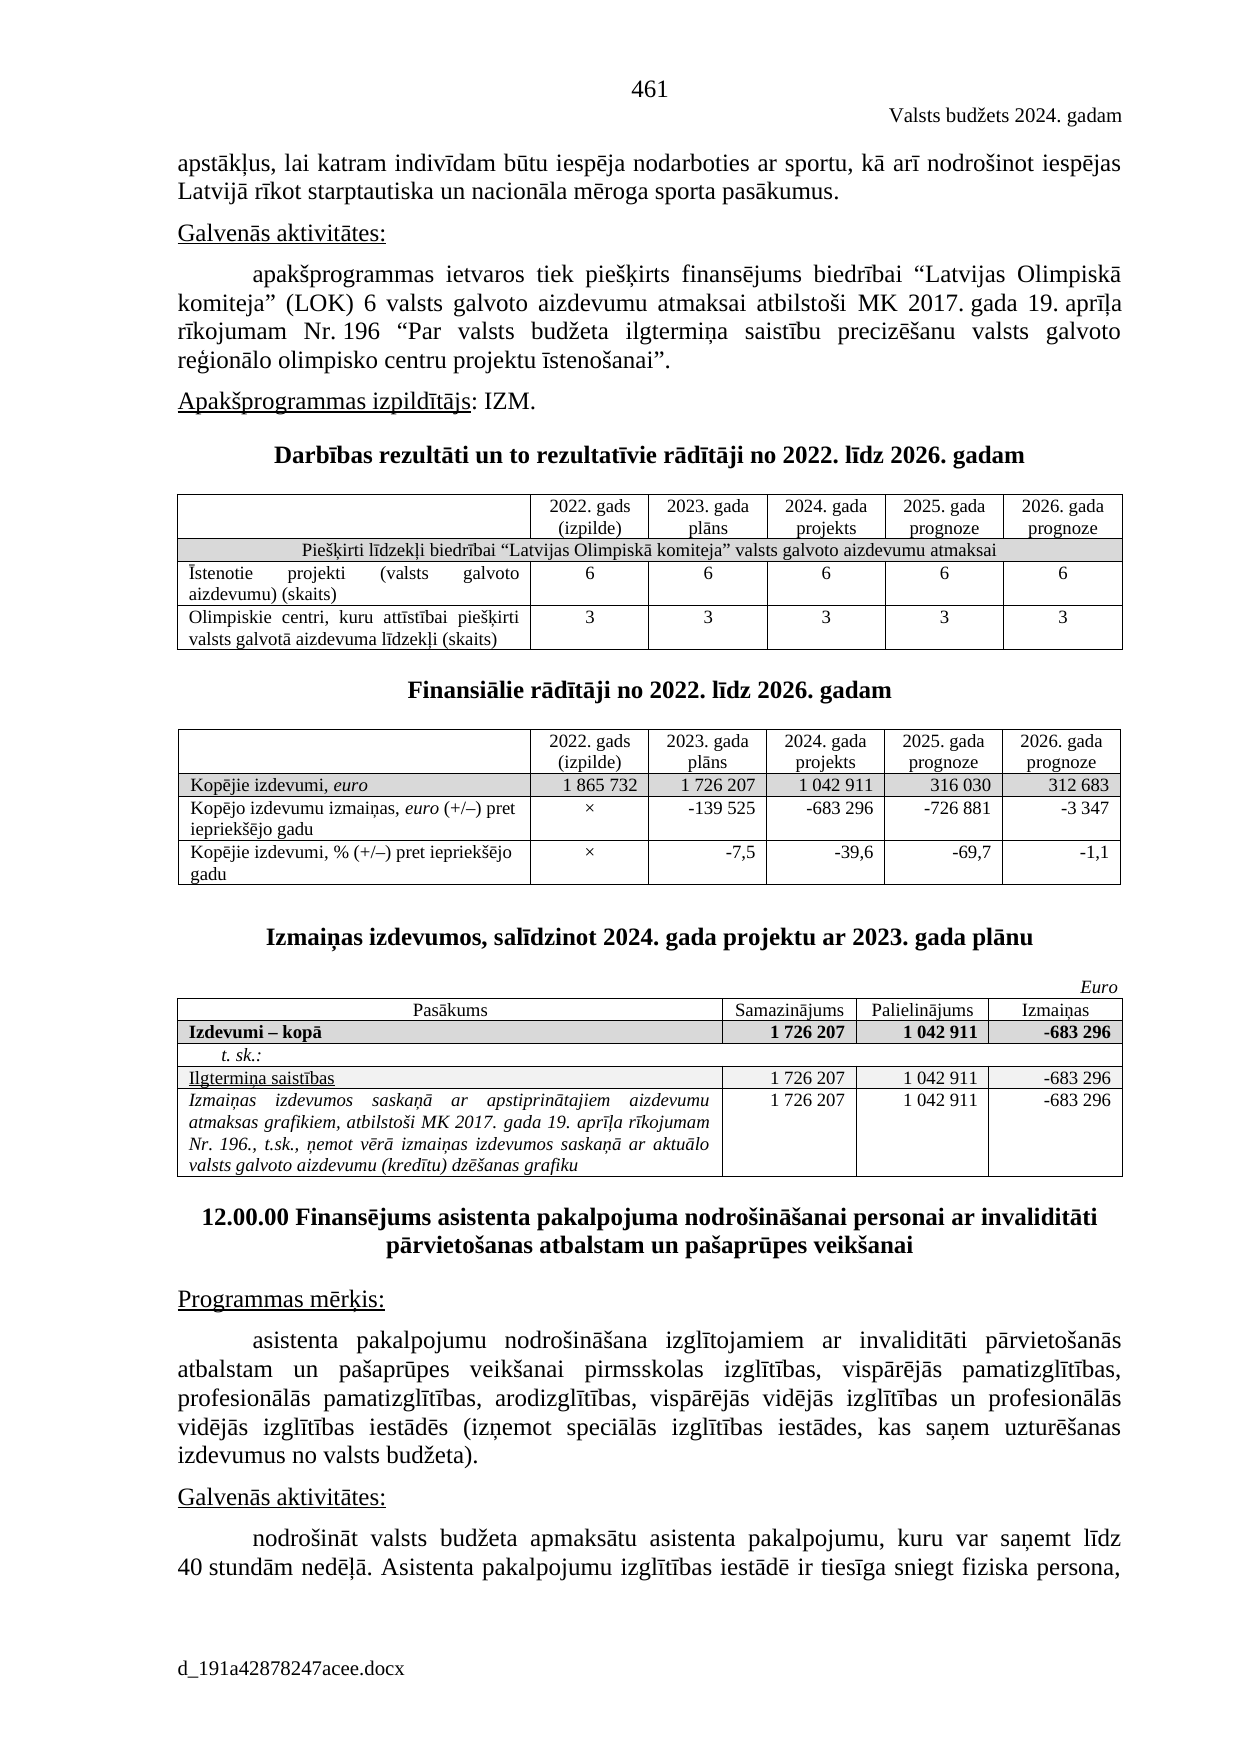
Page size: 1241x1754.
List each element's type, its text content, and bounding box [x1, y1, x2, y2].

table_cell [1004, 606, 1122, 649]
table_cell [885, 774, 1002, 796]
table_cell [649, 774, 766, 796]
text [177, 148, 1122, 205]
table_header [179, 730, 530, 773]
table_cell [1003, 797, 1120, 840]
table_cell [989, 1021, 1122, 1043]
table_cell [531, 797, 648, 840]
text apakšprogrammas ietvaros tiek piešķirts finansējums biedrībai “Latvijas Olimpiskā komiteja” (LOK) 6 valsts galvoto aizdevumu atmaksai atbilstoši MK 2017. gada 19. aprīļa rīkojumam Nr. 196 “Par valsts budžeta ilgtermiņa saistību precizēšanu valsts galvoto reģionālo olimpisko centru projektu īstenošanai”. [177, 259, 1122, 374]
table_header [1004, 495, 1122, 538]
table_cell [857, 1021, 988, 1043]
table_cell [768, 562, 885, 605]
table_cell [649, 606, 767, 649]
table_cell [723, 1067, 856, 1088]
text Izmaiņas izdevumos, salīdzinot 2024. gada projektu ar 2023. gada plānu [177, 922, 1122, 951]
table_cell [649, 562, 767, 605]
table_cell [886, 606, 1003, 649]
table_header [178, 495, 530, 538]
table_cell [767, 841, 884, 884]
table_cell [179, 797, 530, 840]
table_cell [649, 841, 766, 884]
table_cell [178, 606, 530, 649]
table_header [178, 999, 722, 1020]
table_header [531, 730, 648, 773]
text Galvenās aktivitātes: [177, 1482, 1122, 1510]
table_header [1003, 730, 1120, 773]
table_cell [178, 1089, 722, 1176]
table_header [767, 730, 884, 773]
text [177, 1523, 1122, 1580]
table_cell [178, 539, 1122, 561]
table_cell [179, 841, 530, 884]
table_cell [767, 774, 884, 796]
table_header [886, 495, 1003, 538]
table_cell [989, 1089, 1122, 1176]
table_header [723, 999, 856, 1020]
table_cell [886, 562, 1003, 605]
text Darbības rezultāti un to rezultatīvie rādītāji no 2022. līdz 2026. gadam [177, 440, 1122, 469]
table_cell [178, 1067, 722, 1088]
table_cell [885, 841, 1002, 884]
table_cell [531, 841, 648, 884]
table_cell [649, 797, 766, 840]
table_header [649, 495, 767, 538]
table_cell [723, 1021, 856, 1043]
text Programmas mērķis: [177, 1284, 1122, 1313]
text Apakšprogrammas izpildītājs: IZM. [177, 386, 1122, 415]
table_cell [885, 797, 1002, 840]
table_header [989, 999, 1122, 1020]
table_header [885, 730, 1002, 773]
text 12.00.00 Finansējums asistenta pakalpojuma nodrošināšanai personai ar invaliditāti pārvietošanas atbalstam un pašaprūpes veikšanai [177, 1202, 1122, 1259]
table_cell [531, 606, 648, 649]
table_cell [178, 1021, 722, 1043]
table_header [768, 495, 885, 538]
text Finansiālie rādītāji no 2022. līdz 2026. gadam [177, 675, 1122, 704]
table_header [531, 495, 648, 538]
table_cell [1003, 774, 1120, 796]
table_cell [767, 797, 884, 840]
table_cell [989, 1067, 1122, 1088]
text Euro [1002, 976, 1122, 998]
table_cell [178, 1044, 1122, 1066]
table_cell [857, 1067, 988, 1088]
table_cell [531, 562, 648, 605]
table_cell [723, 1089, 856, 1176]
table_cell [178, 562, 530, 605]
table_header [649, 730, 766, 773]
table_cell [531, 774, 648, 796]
text Galvenās aktivitātes: [177, 218, 1122, 246]
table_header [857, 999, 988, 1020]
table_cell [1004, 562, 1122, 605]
text asistenta pakalpojumu nodrošināšana izglītojamiem ar invaliditāti pārvietošanās atbalstam un pašaprūpes veikšanai pirmsskolas izglītības, vispārējās pamatizglītības, profesionālās pamatizglītības, arodizglītības, vispārējās vidējās izglītības un profesionālās vidējās izglītības iestādēs (izņemot speciālās izglītības iestādes, kas saņem uzturēšanas izdevumus no valsts budžeta). [177, 1325, 1122, 1469]
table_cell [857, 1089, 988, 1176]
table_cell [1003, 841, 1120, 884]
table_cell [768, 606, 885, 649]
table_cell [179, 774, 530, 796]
